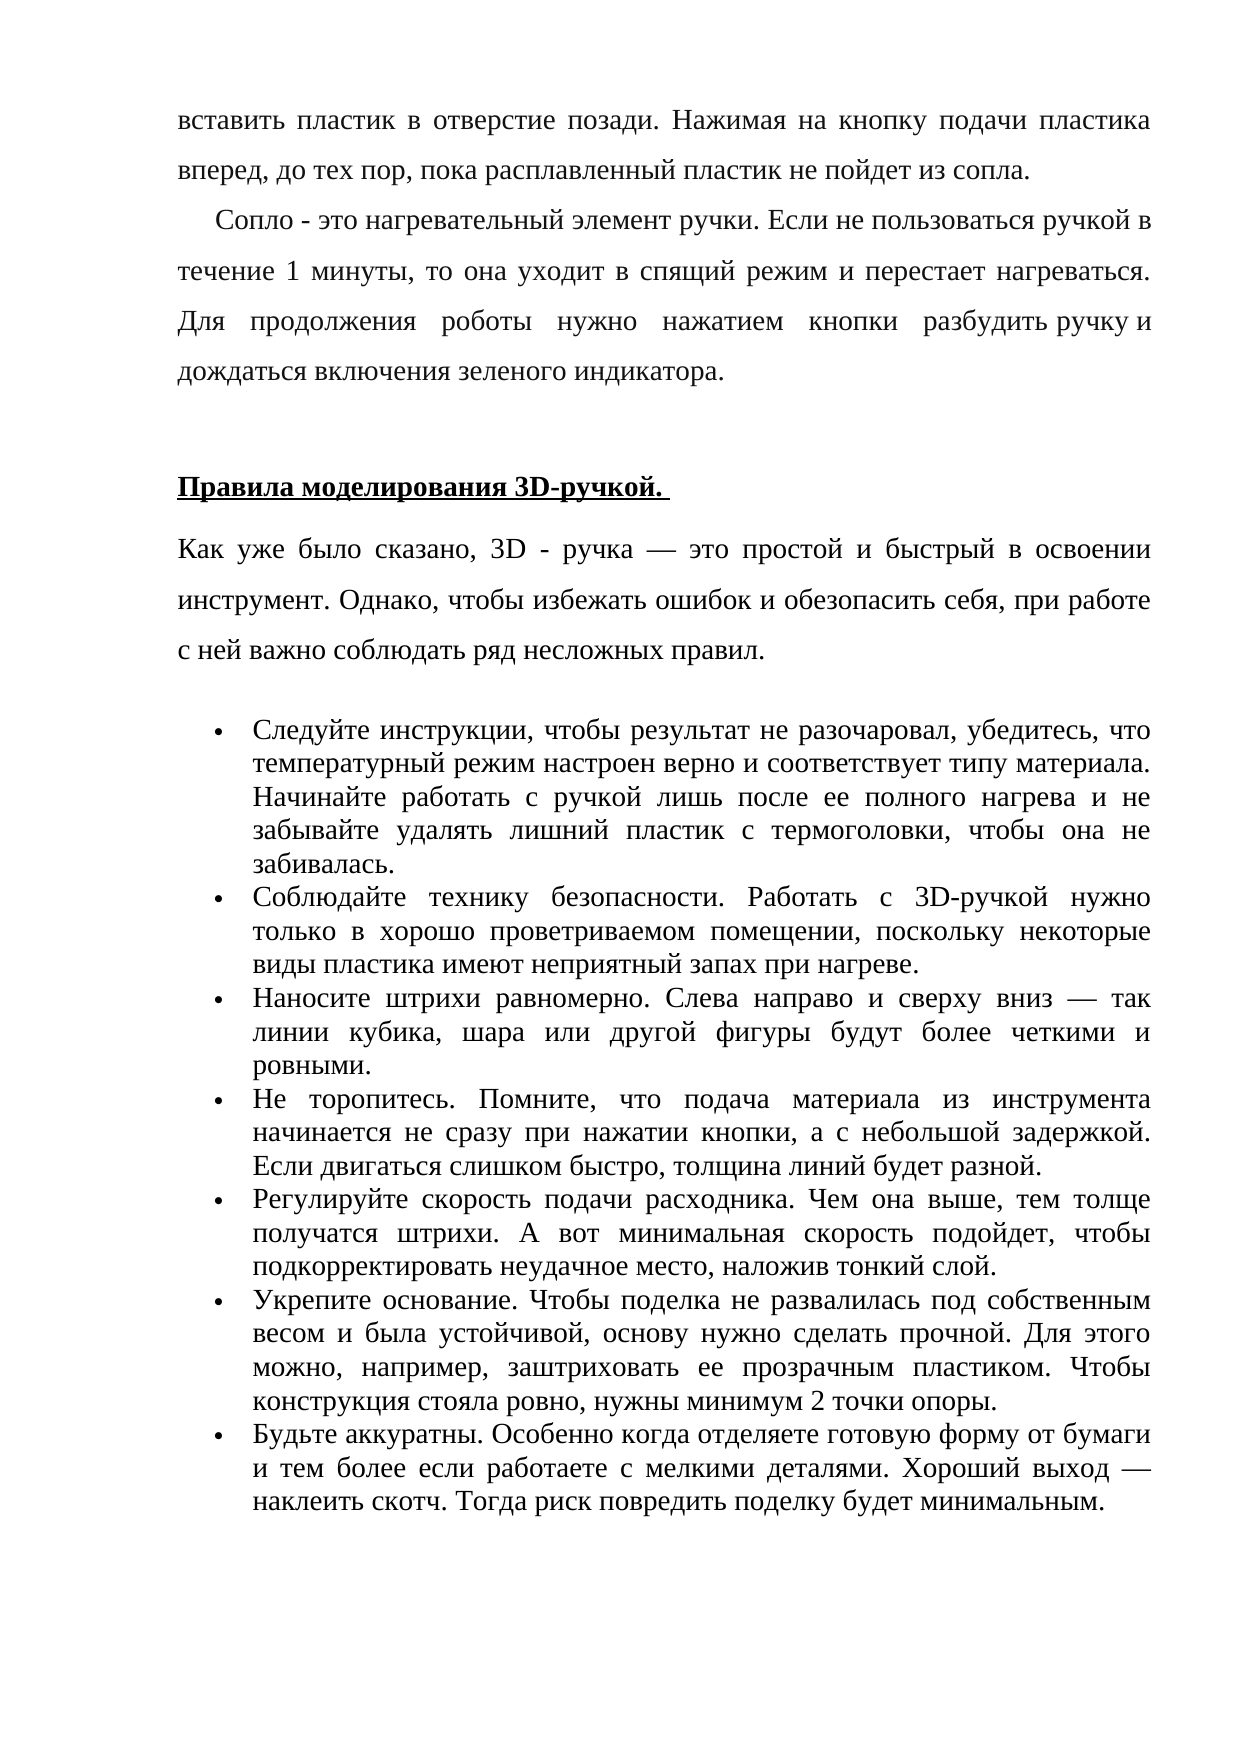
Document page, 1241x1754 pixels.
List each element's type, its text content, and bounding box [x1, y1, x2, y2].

text Как уже было сказано, 3D - ручка — это простой и быстрый в освоении инструмент. Однако, чтобы избежать ошибок и обезопасить себя, при работе с ней важно соблюдать ряд несложных правил. [177, 532, 1152, 666]
list Регулируйте скорость подачи расходника. Чем она выше, тем толще получатся штрихи. А вот минимальная скорость подойдет, чтобы подкорректировать неудачное место, наложив тонкий слой. [215, 1181, 1152, 1282]
list Следуйте инструкции, чтобы результат не разочаровал, убедитесь, что температурный режим настроен верно и соответствует типу материала. Начинайте работать с ручкой лишь после ее полного нагрева и не забывайте удалять лишний пластик с термоголовки, чтобы она не забивалась. [215, 712, 1152, 879]
list Укрепите основание. Чтобы поделка не развалилась под собственным весом и была устойчивой, основу нужно сделать прочной. Для этого можно, например, заштриховать ее прозрачным пластиком. Чтобы конструкция стояла ровно, нужны минимум 2 точки опоры. [215, 1282, 1152, 1416]
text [177, 135, 1152, 186]
list Соблюдайте технику безопасности. Работать с 3D-ручкой нужно только в хорошо проветриваемом помещении, поскольку некоторые виды пластика имеют неприятный запах при нагреве. [215, 879, 1152, 980]
list Будьте аккуратны. Особенно когда отделяете готовую форму от бумаги и тем более если работаете с мелкими деталями. Хороший выход — наклеить скотч. Тогда риск повредить поделку будет минимальным. [215, 1416, 1152, 1517]
list Наносите штрихи равномерно. Слева направо и сверху вниз — так линии кубика, шара или другой фигуры будут более четкими и ровными. [215, 980, 1152, 1081]
text Сопло - это нагревательный элемент ручки. Если не пользоваться ручкой в течение 1 минуты, то она уходит в спящий режим и перестает нагреваться. Для продолжения роботы нужно нажатием кнопки разбудить ручку и дождаться включения зеленого индикатора. [177, 337, 1152, 387]
list Не торопитесь. Помните, что подача материала из инструмента начинается не сразу при нажатии кнопки, а с небольшой задержкой. Если двигаться слишком быстро, толщина линий будет разной. [215, 1081, 1152, 1181]
text Сопло - это нагревательный элемент ручки. Если не пользоваться ручкой в течение 1 минуты, то она уходит в спящий режим и перестает нагреваться. Для продолжения роботы нужно нажатием кнопки разбудить ручку и дождаться включения зеленого индикатора. [177, 202, 1152, 303]
text Правила моделирования 3D-ручкой. [177, 469, 1152, 502]
